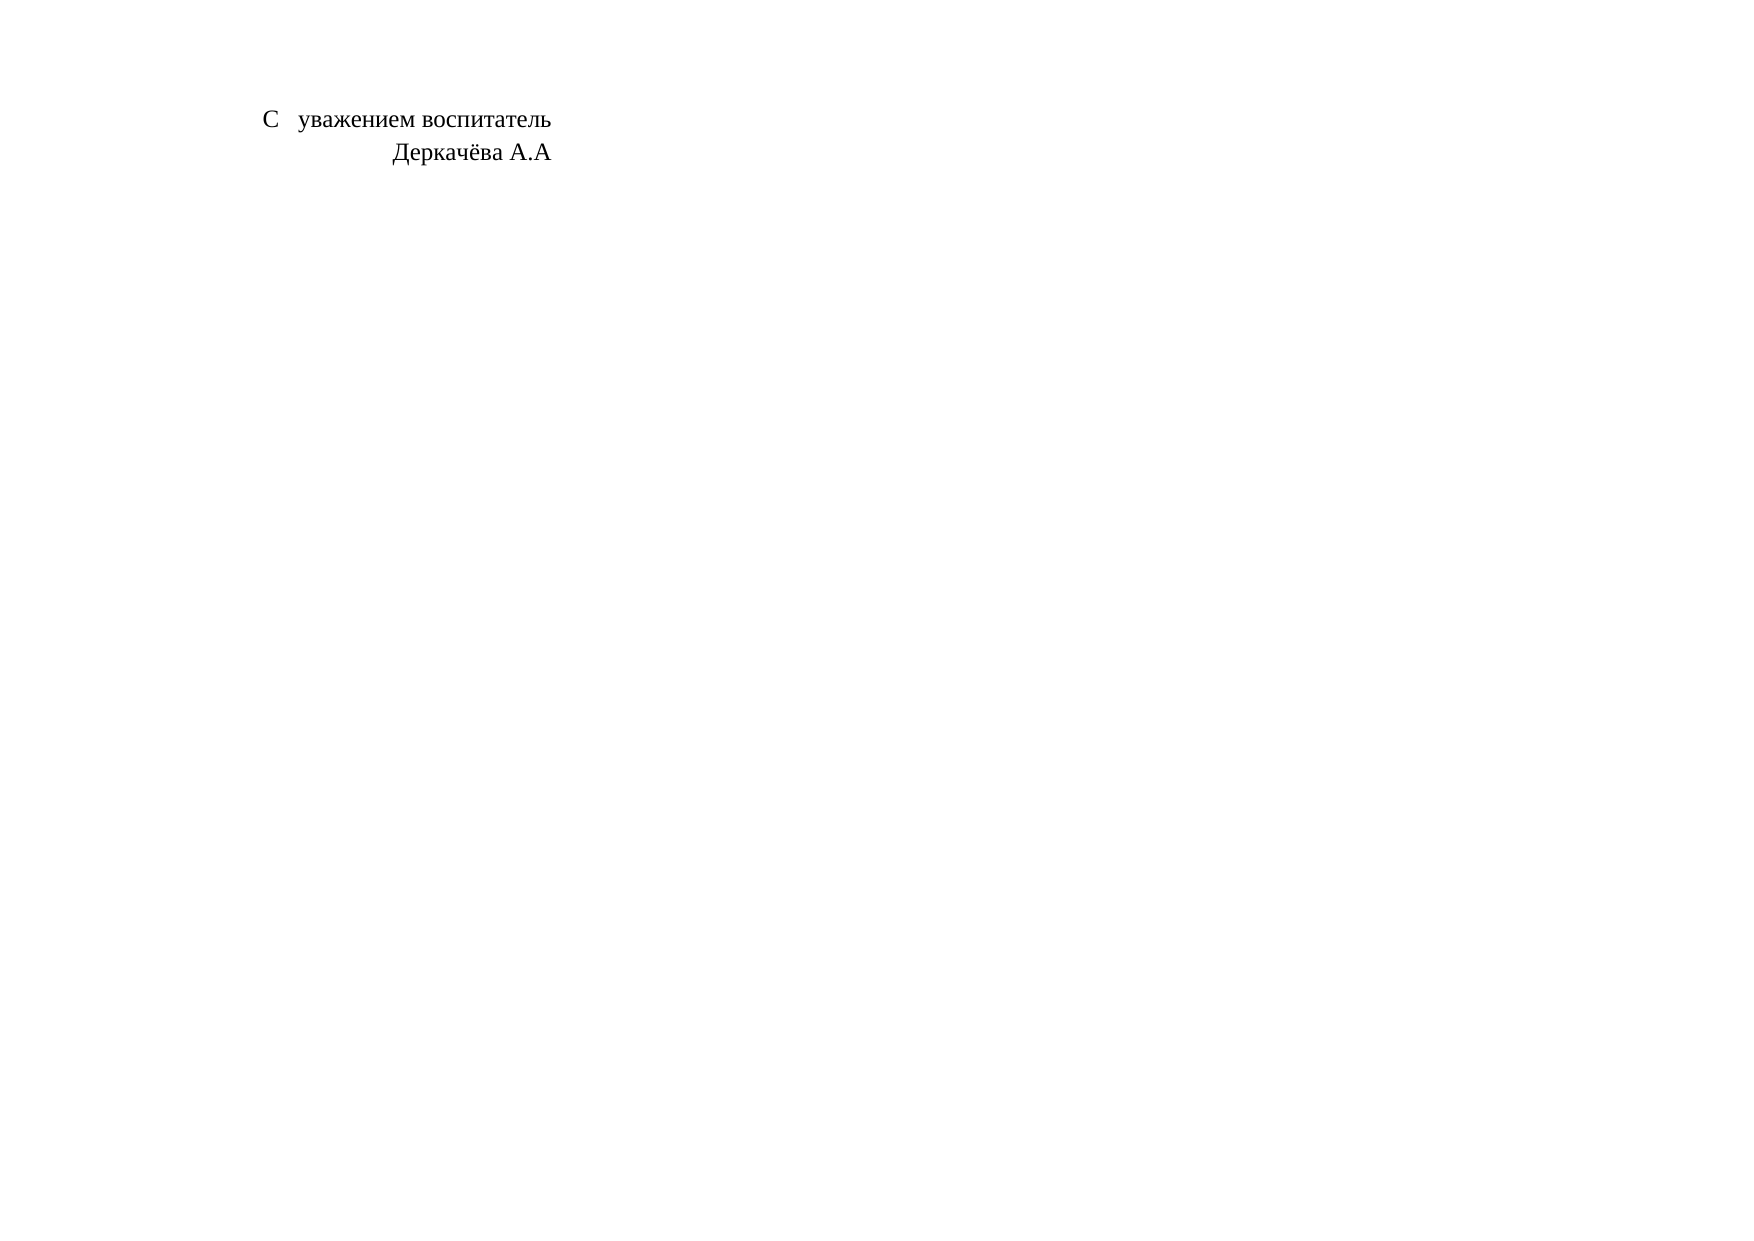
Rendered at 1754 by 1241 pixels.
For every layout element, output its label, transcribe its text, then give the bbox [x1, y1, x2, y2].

text Деркачёва А.А [29, 137, 551, 166]
text С уважением воспитатель [29, 104, 551, 132]
